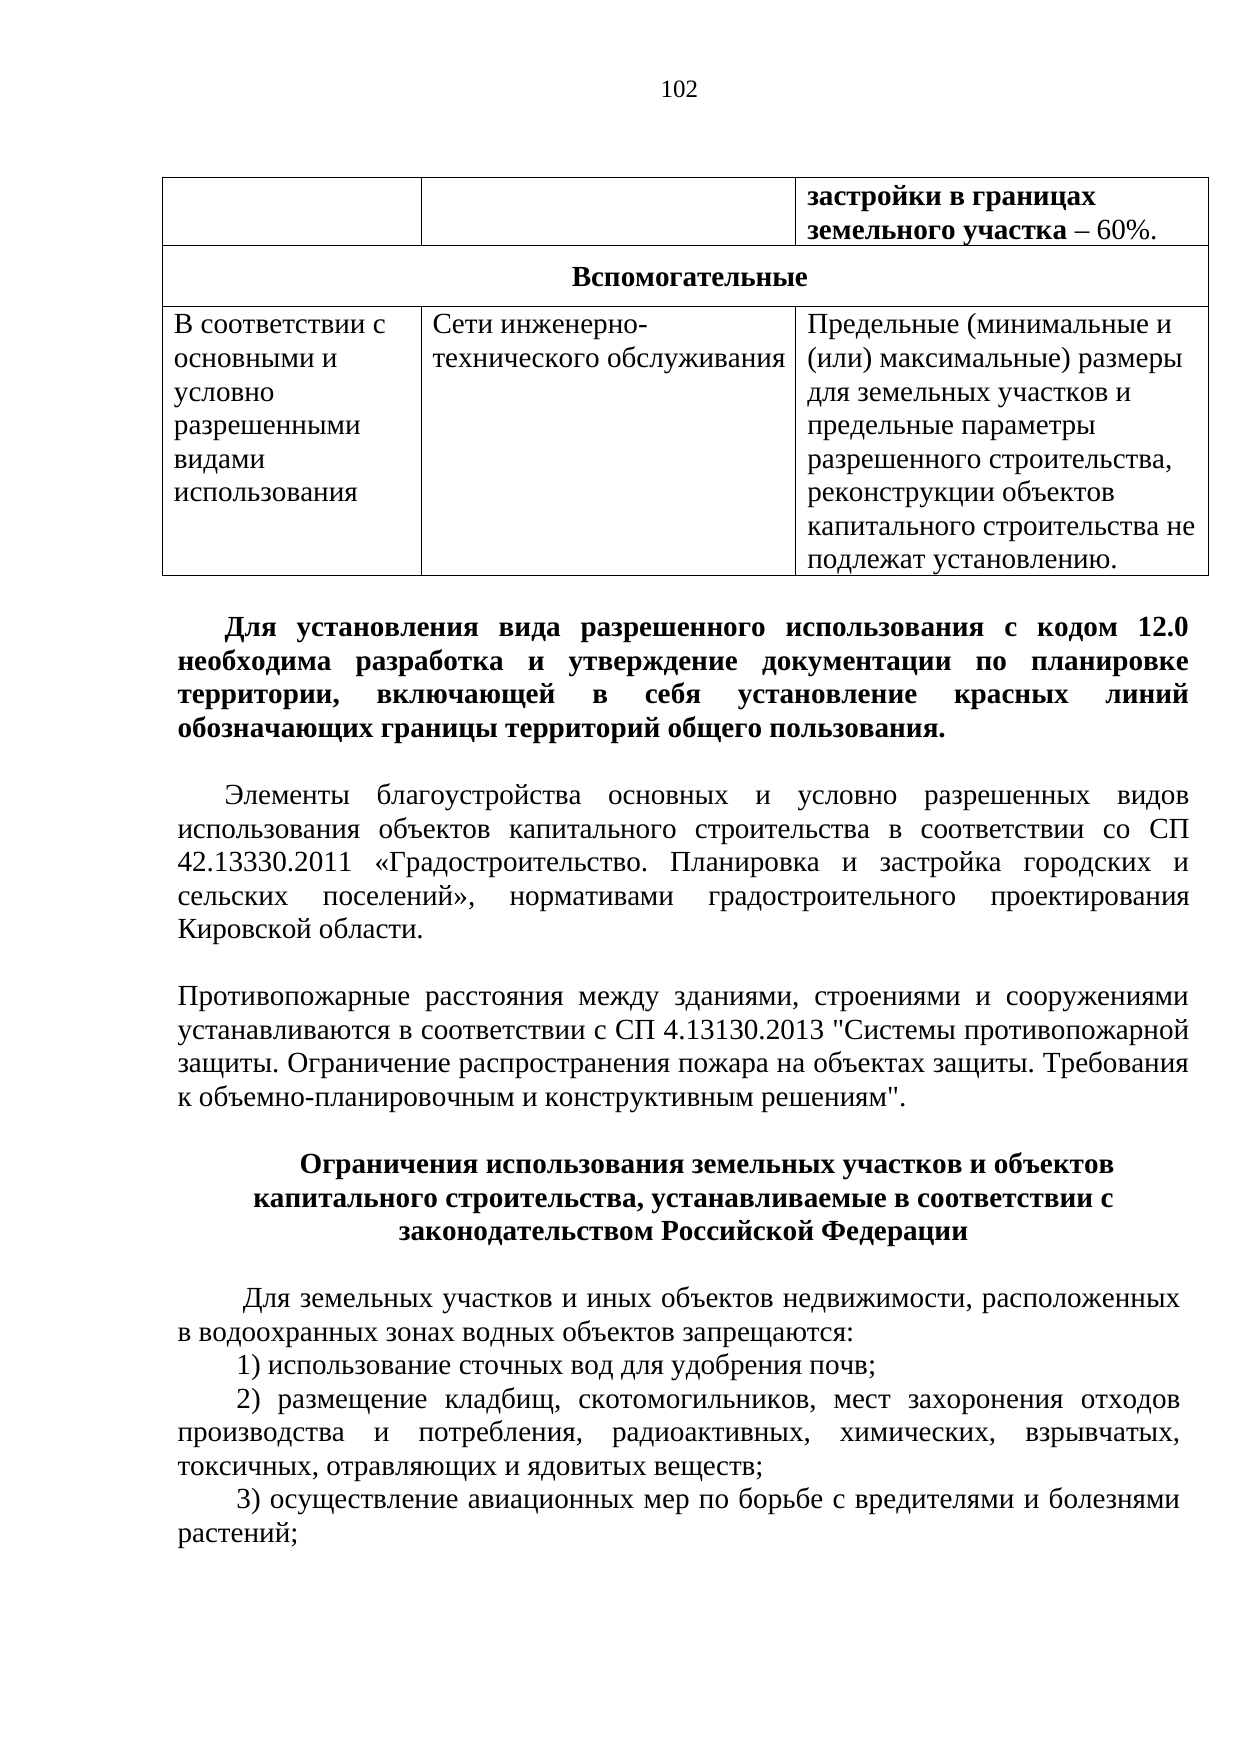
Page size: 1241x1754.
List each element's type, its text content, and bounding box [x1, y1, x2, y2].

text Противопожарные расстояния между зданиями, строениями и сооружениями устанавливаются в соответствии с СП 4.13130.2013 "Системы противопожарной защиты. Ограничение распространения пожара на объектах защиты. Требования к объемно-планировочным и конструктивным решениям". [177, 978, 1190, 1113]
table_cell Сети инженерно-технического обслуживания [422, 307, 795, 575]
text 3) осуществление авиационных мер по борьбе с вредителями и болезнями растений; [177, 1482, 1181, 1549]
text Элементы благоустройства основных и условно разрешенных видов использования объектов капитального строительства в соответствии со СП 42.13330.2011 «Градостроительство. Планировка и застройка городских и сельских поселений», нормативами градостроительного проектирования Кировской области. [177, 777, 1190, 945]
table_cell В соответствии с основными и условно разрешенными видами использования [163, 307, 421, 575]
text Для земельных участков и иных объектов недвижимости, расположенных в водоохранных зонах водных объектов запрещаются: [177, 1280, 1181, 1347]
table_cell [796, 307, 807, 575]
text 2) размещение кладбищ, скотомогильников, мест захоронения отходов производства и потребления, радиоактивных, химических, взрывчатых, токсичных, отравляющих и ядовитых веществ; [177, 1381, 1181, 1482]
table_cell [422, 178, 795, 245]
text Ограничения использования земельных участков и объектов капитального строительства, устанавливаемые в соответствии с законодательством Российской Федерации [177, 1146, 1190, 1247]
text Для установления вида разрешенного использования с кодом 12.0 необходима разработка и утверждение документации по планировке территории, включающей в себя установление красных линий обозначающих границы территорий общего пользования. [177, 609, 1190, 744]
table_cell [163, 178, 421, 245]
table_cell Вспомогательные [163, 246, 1208, 306]
text 1) использование сточных вод для удобрения почв; [177, 1347, 1181, 1381]
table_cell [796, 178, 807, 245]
